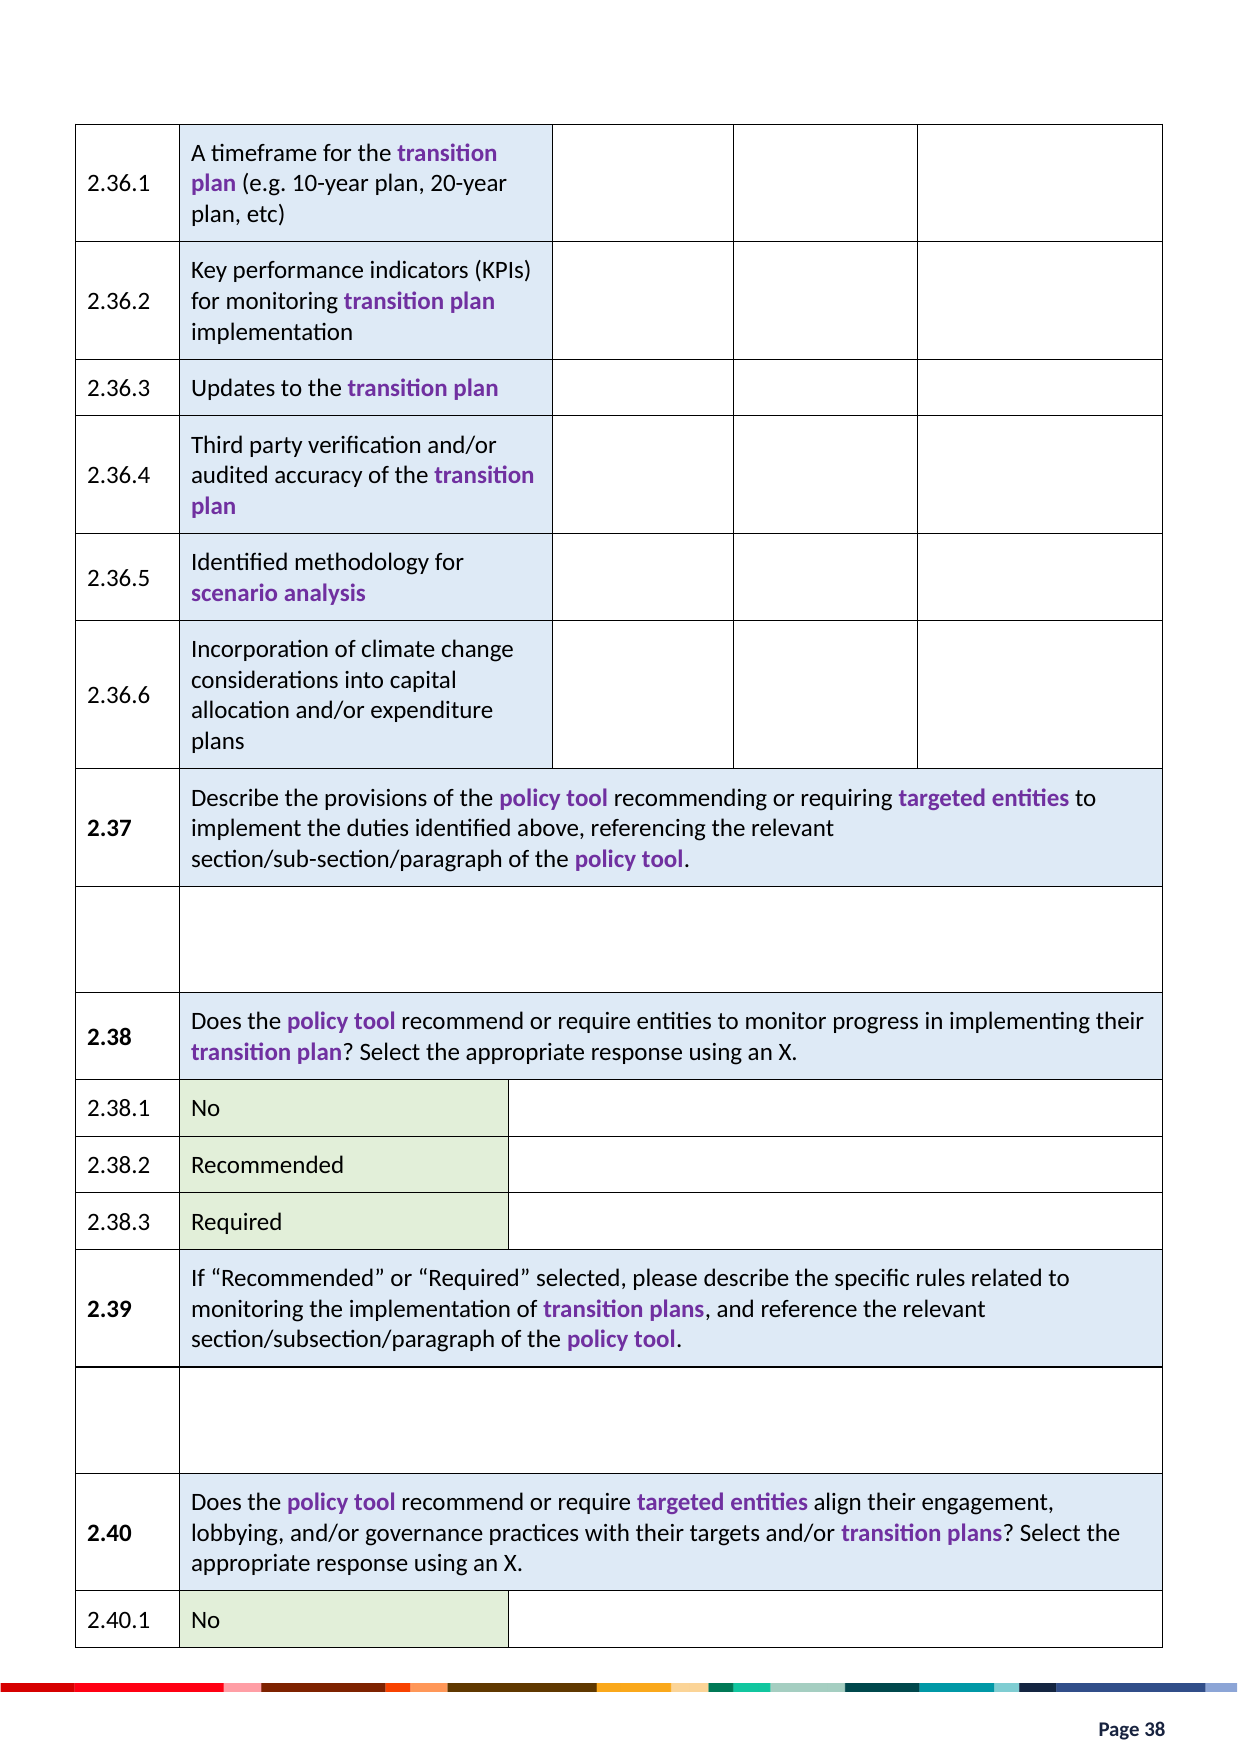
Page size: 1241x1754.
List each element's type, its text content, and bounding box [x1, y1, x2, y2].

table_cell Required [180, 1193, 508, 1249]
table_cell No [180, 1591, 508, 1647]
table_cell 2.36.2 [76, 242, 179, 359]
table_cell [918, 125, 1162, 241]
table_cell Incorporation of climate change considerations into capital allocation and/or expenditure plans [180, 621, 552, 768]
table_cell Third party verification and/or audited accuracy of the transition plan [180, 416, 552, 533]
table_cell [553, 621, 733, 768]
table_cell Identified methodology for scenario analysis [180, 534, 552, 620]
table_cell [553, 360, 733, 415]
table_cell [180, 887, 1162, 992]
table_cell 2.37 [76, 769, 179, 886]
table_cell Does the policy tool recommend or require targeted entities align their engagement, lobbying, and/or governance practices with their targets and/or transition plans? Select the appropriate response using an X. [180, 1474, 1162, 1590]
table_cell 2.36.4 [76, 416, 179, 533]
table_cell [918, 534, 1162, 620]
table_cell [553, 242, 733, 359]
table_cell [918, 416, 1162, 533]
table_cell 2.38.3 [76, 1193, 179, 1249]
table_cell Does the policy tool recommend or require entities to monitor progress in implementing their transition plan? Select the appropriate response using an X. [180, 993, 1162, 1079]
table_cell Updates to the transition plan [180, 360, 552, 415]
table_cell 2.38 [76, 993, 179, 1079]
table_cell [734, 242, 917, 359]
table_cell [76, 1368, 179, 1473]
table_cell 2.36.3 [76, 360, 179, 415]
table_cell 2.40.1 [76, 1591, 179, 1647]
table_cell [734, 125, 917, 241]
table_cell [509, 1591, 1162, 1647]
table_cell [734, 621, 917, 768]
table_cell 2.39 [76, 1250, 179, 1366]
table_cell Recommended [180, 1137, 508, 1192]
table_cell If “Recommended” or “Required” selected, please describe the specific rules related to monitoring the implementation of transition plans, and reference the relevant section/subsection/paragraph of the policy tool. [180, 1250, 1162, 1366]
table_cell Key performance indicators (KPIs) for monitoring transition plan implementation [180, 242, 552, 359]
table_cell A timeframe for the transition plan (e.g. 10-year plan, 20-year plan, etc) [180, 125, 552, 241]
table_cell [180, 1368, 1162, 1473]
table_cell [553, 534, 733, 620]
table_cell [918, 360, 1162, 415]
table_cell [734, 360, 917, 415]
table_cell [734, 534, 917, 620]
table_cell 2.36.1 [76, 125, 179, 241]
table_cell 2.40 [76, 1474, 179, 1590]
table_cell No [180, 1080, 508, 1136]
table_cell 2.38.2 [76, 1137, 179, 1192]
table_cell 2.36.5 [76, 534, 179, 620]
table_cell [553, 416, 733, 533]
table_cell 2.36.6 [76, 621, 179, 768]
picture [0, 1683, 1236, 1692]
table_cell [509, 1137, 1162, 1192]
table_cell Describe the provisions of the policy tool recommending or requiring targeted entities to implement the duties identified above, referencing the relevant section/sub-section/paragraph of the policy tool. [180, 769, 1162, 886]
table_cell [509, 1193, 1162, 1249]
table_cell [918, 242, 1162, 359]
table_cell [509, 1080, 1162, 1136]
table_cell [553, 125, 733, 241]
table_cell 2.38.1 [76, 1080, 179, 1136]
table_cell [918, 621, 1162, 768]
table_cell [76, 887, 179, 992]
table_cell [734, 416, 917, 533]
